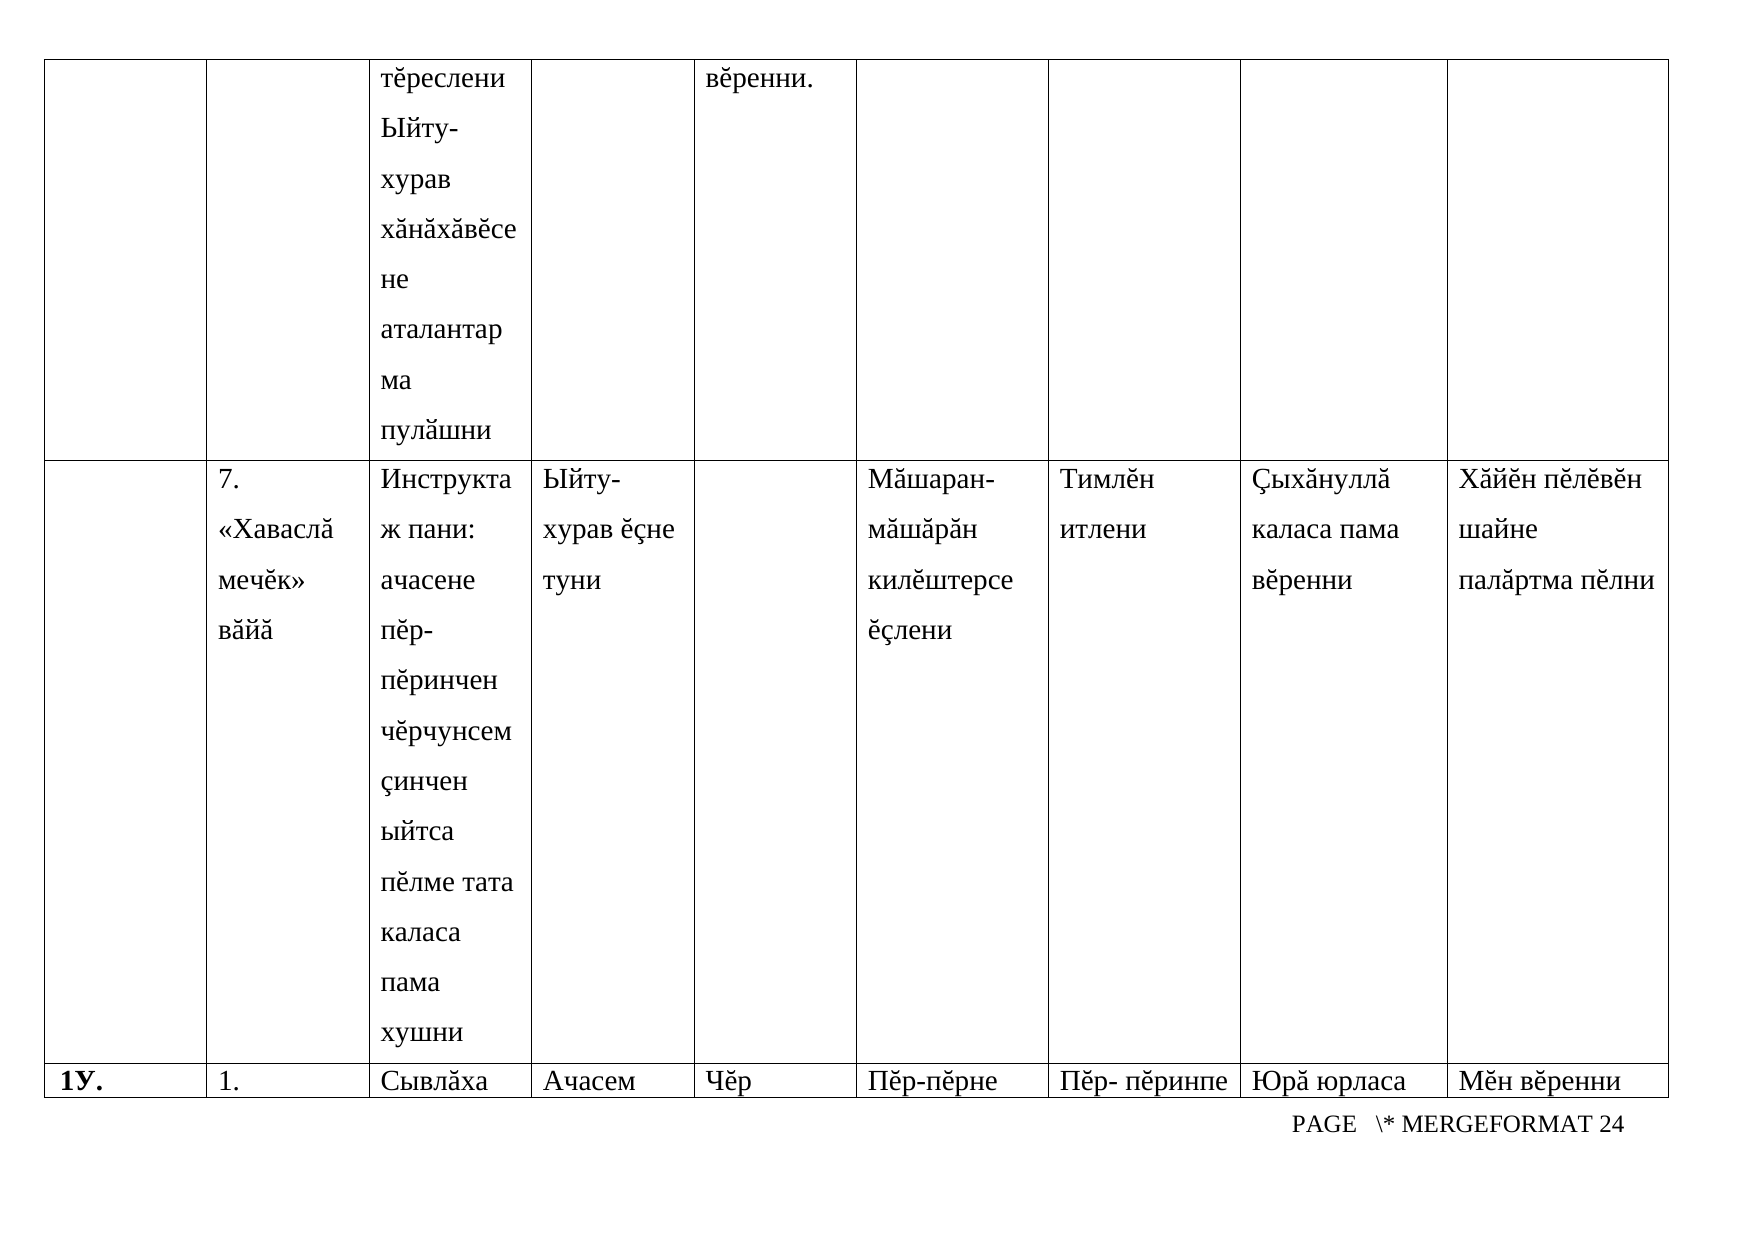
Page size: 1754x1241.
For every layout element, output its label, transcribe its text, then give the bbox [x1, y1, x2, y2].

table_cell 1У. Сывлăха упрани [45, 1064, 206, 1097]
table_cell [45, 461, 206, 1062]
table_cell Çыхăнуллă каласа пама вĕренни [1241, 461, 1447, 1062]
table_cell Мăшаран-мăшăрăн килĕштерсе ĕçлени [857, 461, 1048, 1062]
table_cell Инструктаж пани: ачасене пĕр-пĕринчен чĕрчунсем çинчен ыйтса пĕлме тата каласа пама хушни [370, 461, 531, 1062]
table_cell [1448, 1064, 1668, 1097]
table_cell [532, 60, 694, 460]
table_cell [857, 60, 1048, 460]
table_cell [695, 461, 856, 1062]
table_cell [370, 60, 531, 460]
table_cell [1448, 60, 1668, 460]
table_cell Тимлĕн итлени [1049, 461, 1240, 1062]
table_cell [1049, 60, 1240, 460]
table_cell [695, 1064, 856, 1097]
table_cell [1049, 1064, 1240, 1097]
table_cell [207, 60, 369, 460]
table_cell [532, 1064, 694, 1097]
table_cell Ыйту-хурав ĕçне туни [532, 461, 694, 1062]
table_cell Хăйĕн пĕлĕвĕн шайне палăртма пĕлни [1448, 461, 1668, 1062]
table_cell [207, 1064, 369, 1097]
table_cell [1241, 1064, 1447, 1097]
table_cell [695, 60, 856, 460]
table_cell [1241, 60, 1447, 460]
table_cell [370, 1064, 531, 1097]
table_cell 7. «Хаваслă мечĕк» вăйă [207, 461, 369, 1062]
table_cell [857, 1064, 1048, 1097]
